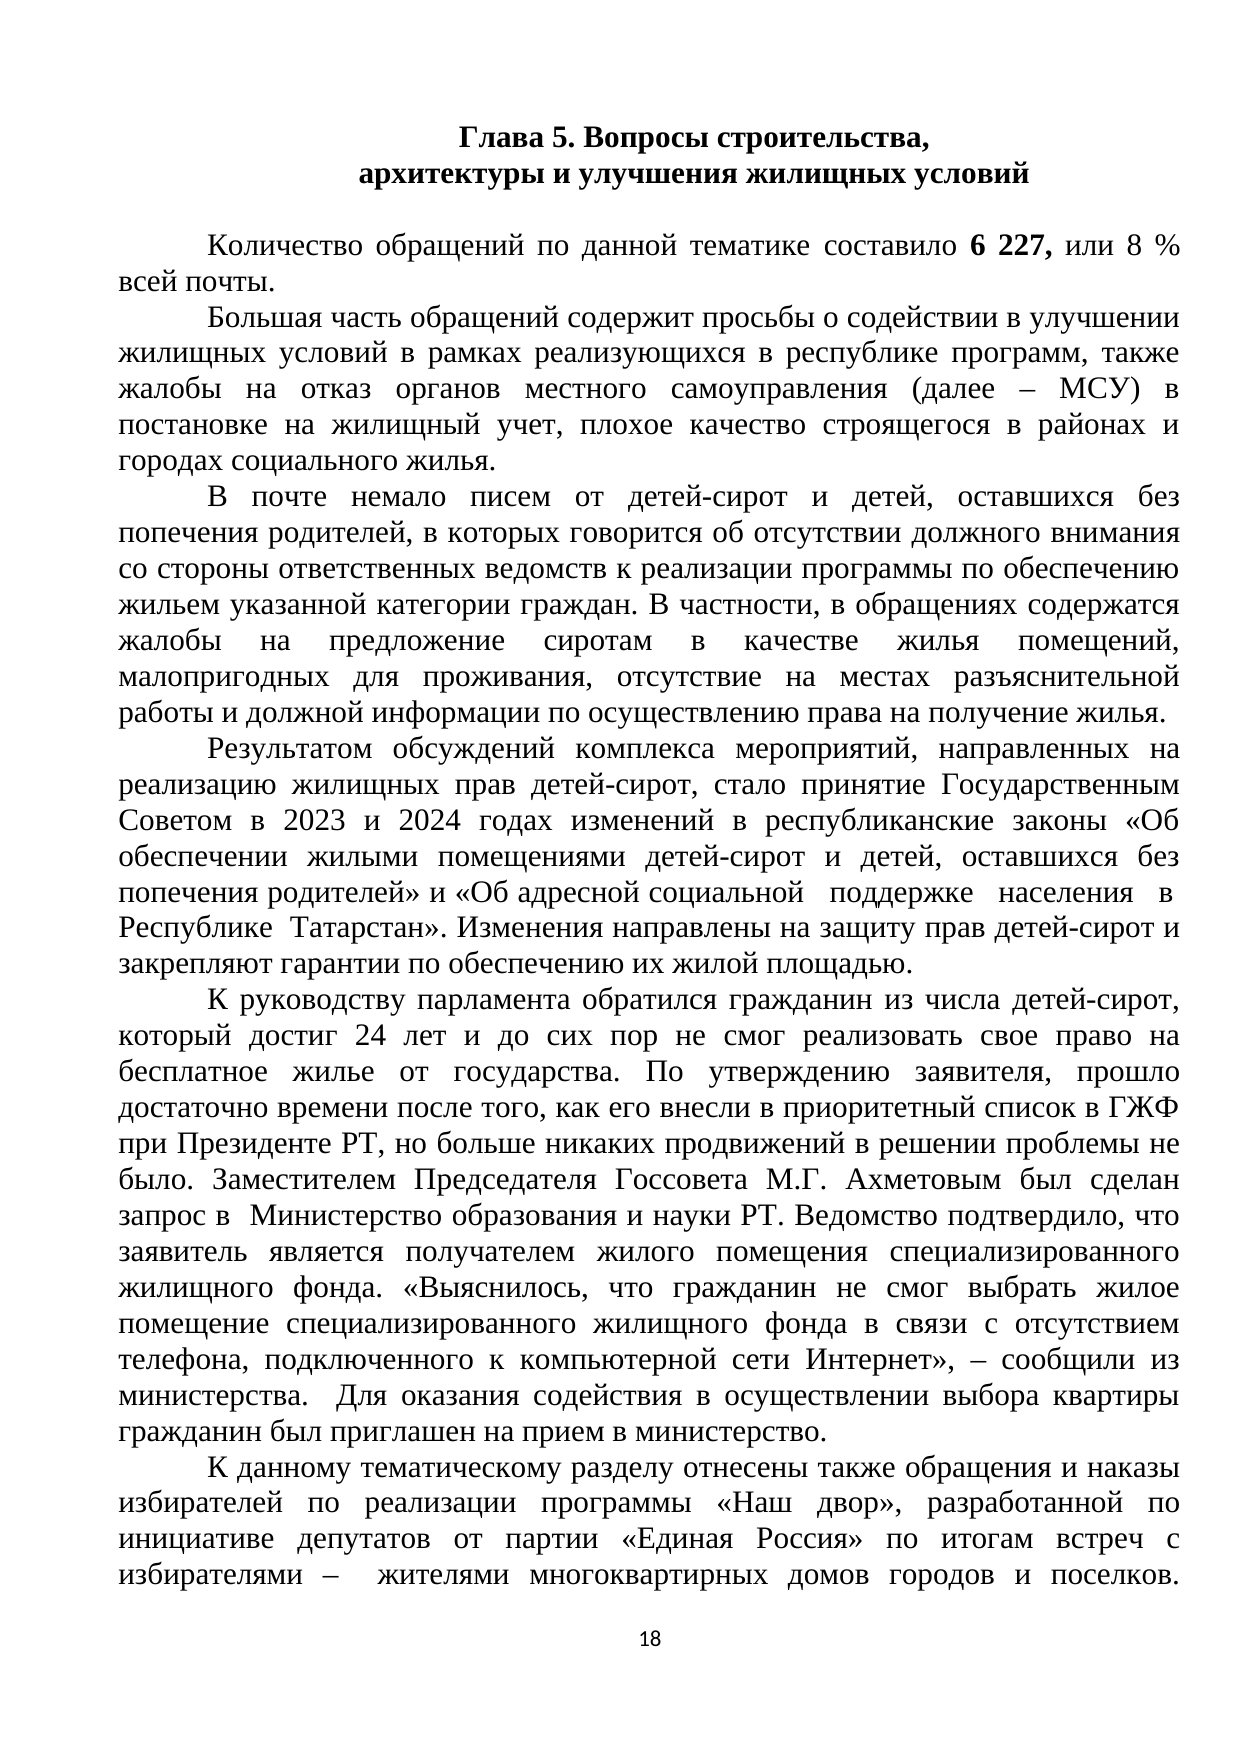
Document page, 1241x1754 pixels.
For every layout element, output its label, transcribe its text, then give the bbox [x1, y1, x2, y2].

text К руководству парламента обратился гражданин из числа детей-сирот, который достиг 24 лет и до сих пор не смог реализовать свое право на бесплатное жилье от государства. По утверждению заявителя, прошло достаточно времени после того, как его внесли в приоритетный список в ГЖФ при Президенте РТ, но больше никаких продвижений в решении проблемы не было. Заместителем Председателя Госсовета М.Г. Ахметовым был сделан запрос в Министерство образования и науки РТ. Ведомство подтвердило, что заявитель является получателем жилого помещения специализированного жилищного фонда. «Выяснилось, что гражданин не смог выбрать жилое помещение специализированного жилищного фонда в связи с отсутствием телефона, подключенного к компьютерной сети Интернет», – сообщили из министерства. Для оказания содействия в осуществлении выбора квартиры гражданин был приглашен на прием в министерство. [118, 981, 1181, 1448]
text В почте немало писем от детей-сирот и детей, оставшихся без попечения родителей, в которых говорится об отсутствии должного внимания со стороны ответственных ведомств к реализации программы по обеспечению жильем указанной категории граждан. В частности, в обращениях содержатся жалобы на предложение сиротам в качестве жилья помещений, малопригодных для проживания, отсутствие на местах разъяснительной работы и должной информации по осуществлению права на получение жилья. [118, 477, 1181, 729]
text Количество обращений по данной тематике составило 6 227, или 8 % всей почты. [118, 226, 1181, 298]
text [118, 1448, 1181, 1592]
text Большая часть обращений содержит просьбы о содействии в улучшении жилищных условий в рамках реализующихся в республике программ, также жалобы на отказ органов местного самоуправления (далее – МСУ) в постановке на жилищный учет, плохое качество строящегося в районах и городах социального жилья. [118, 298, 1181, 477]
text архитектуры и улучшения жилищных условий [118, 154, 1181, 190]
text Глава 5. Вопросы строительства, [118, 118, 1181, 154]
text Результатом обсуждений комплекса мероприятий, направленных на реализацию жилищных прав детей-сирот, стало принятие Государственным Советом в 2023 и 2024 годах изменений в республиканские законы «Об обеспечении жилыми помещениями детей-сирот и детей, оставшихся без попечения родителей» и «Об адресной социальной поддержке населения в Республике Татарстан». Изменения направлены на защиту прав детей-сирот и закрепляют гарантии по обеспечению их жилой площадью. [118, 729, 1181, 981]
